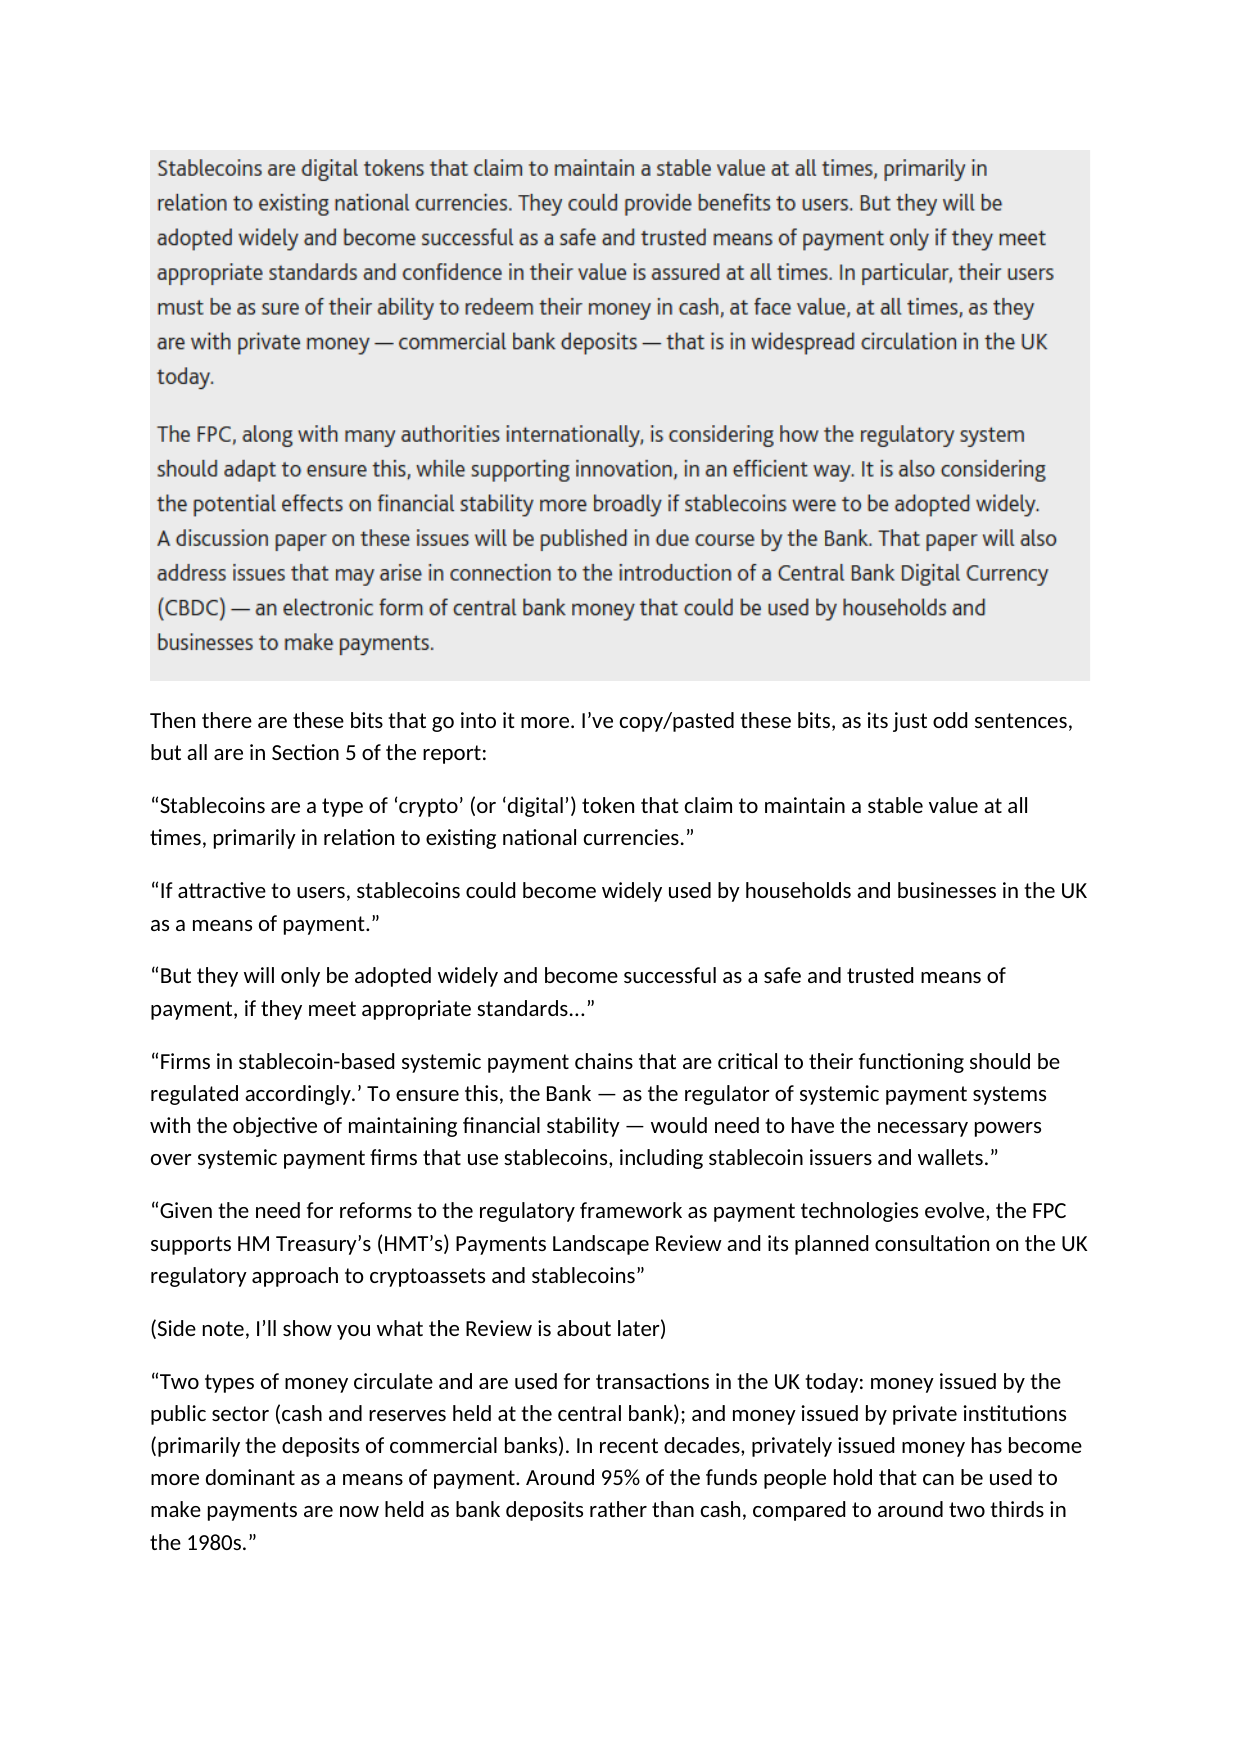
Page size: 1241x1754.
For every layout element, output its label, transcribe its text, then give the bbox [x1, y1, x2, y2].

text “If attractive to users, stablecoins could become widely used by households and businesses in the UK as a means of payment.” [150, 876, 1090, 937]
text “Two types of money circulate and are used for transactions in the UK today: money issued by the public sector (cash and reserves held at the central bank); and money issued by private institutions (primarily the deposits of commercial banks). In recent decades, privately issued money has become more dominant as a means of payment. Around 95% of the funds people hold that can be used to make payments are now held as bank deposits rather than cash, compared to around two thirds in the 1980s.” [150, 1367, 1090, 1556]
text “Firms in stablecoin-based systemic payment chains that are critical to their functioning should be regulated accordingly.’ To ensure this, the Bank — as the regulator of systemic payment systems with the objective of maintaining financial stability — would need to have the necessary powers over systemic payment firms that use stablecoins, including stablecoin issuers and wallets.” [150, 1047, 1090, 1171]
text “But they will only be adopted widely and become successful as a safe and trusted means of payment, if they meet appropriate standards...” [150, 962, 1090, 1022]
picture [150, 150, 1091, 681]
text (Side note, I’ll show you what the Review is about later) [150, 1314, 1090, 1342]
text Then there are these bits that go into it more. I’ve copy/pasted these bits, as its just odd sentences, but all are in Section 5 of the report: [150, 706, 1090, 766]
text “Stablecoins are a type of ‘crypto’ (or ‘digital’) token that claim to maintain a stable value at all times, primarily in relation to existing national currencies.” [150, 791, 1090, 851]
text “Given the need for reforms to the regulatory framework as payment technologies evolve, the FPC supports HM Treasury’s (HMT’s) Payments Landscape Review and its planned consultation on the UK regulatory approach to cryptoassets and stablecoins” [150, 1196, 1090, 1289]
